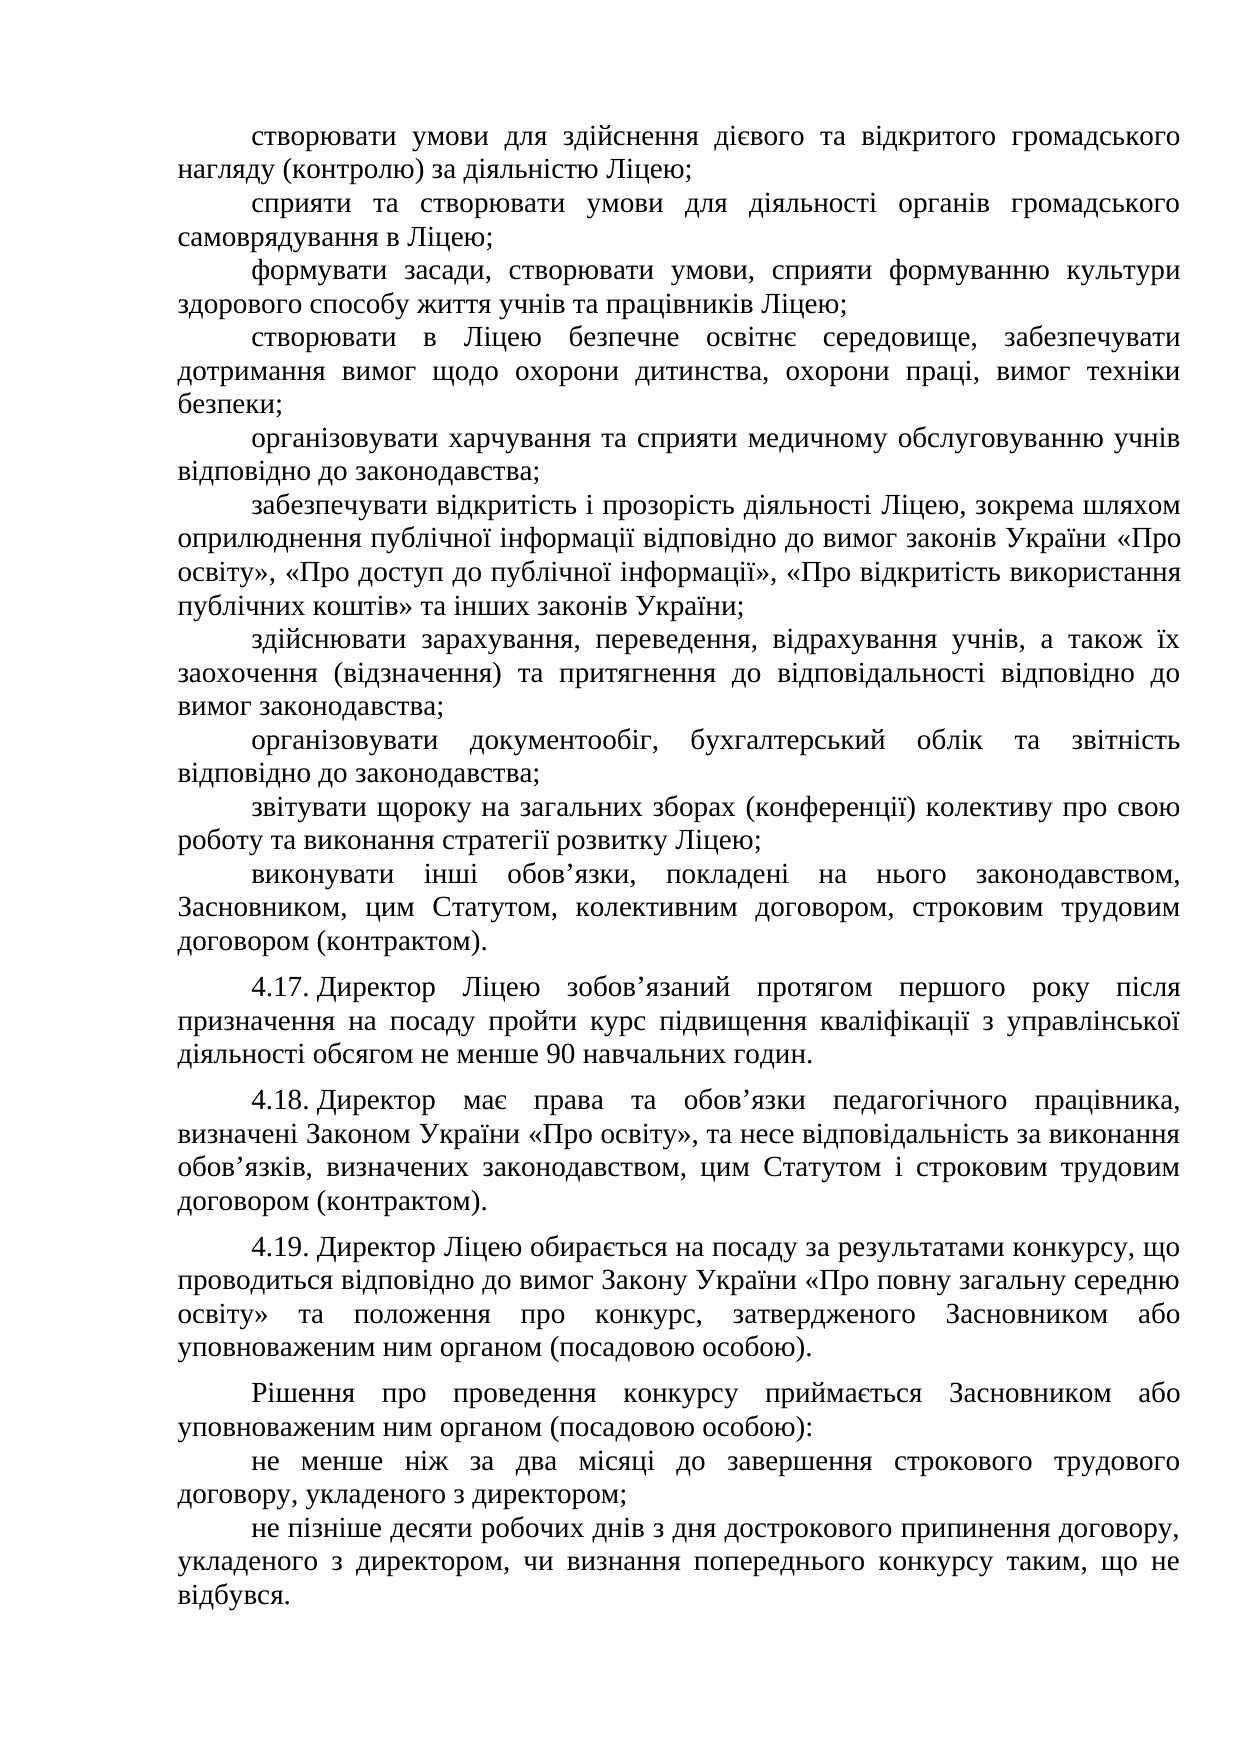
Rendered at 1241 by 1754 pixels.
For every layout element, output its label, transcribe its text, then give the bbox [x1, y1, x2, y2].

text здійснювати зарахування, переведення, відрахування учнів, а також їх заохочення (відзначення) та притягнення до відповідальності відповідно до вимог законодавства; [177, 621, 1181, 722]
text організовувати харчування та сприяти медичному обслуговуванню учнів відповідно до законодавства; [177, 420, 1181, 487]
text сприяти та створювати умови для діяльності органів громадського самоврядування в Ліцею; [177, 185, 1181, 252]
text звітувати щороку на загальних зборах (конференції) колективу про свою роботу та виконання стратегії розвитку Ліцею; [177, 789, 1181, 856]
text не пізніше десяти робочих днів з дня дострокового припинення договору, укладеного з директором, чи визнання попереднього конкурсу таким, що не відбувся. [177, 1510, 1181, 1610]
text Рішення про проведення конкурсу приймається Засновником або уповноваженим ним органом (посадовою особою): [177, 1376, 1181, 1443]
text не менше ніж за два місяці до завершення строкового трудового договору, укладеного з директором; [177, 1443, 1181, 1510]
text формувати засади, створювати умови, сприяти формуванню культури здорового способу життя учнів та працівників Ліцею; [177, 252, 1181, 319]
text 4.17. Директор Ліцею зобов’язаний протягом першого року після призначення на посаду пройти курс підвищення кваліфікації з управлінської діяльності обсягом не менше 90 навчальних годин. [177, 969, 1181, 1070]
text 4.18. Директор має права та обов’язки педагогічного працівника, визначені Законом України «Про освіту», та несе відповідальність за виконання обов’язків, визначених законодавством, цим Статутом і строковим трудовим договором (контрактом). [177, 1082, 1181, 1216]
text організовувати документообіг, бухгалтерський облік та звітність відповідно до законодавства; [177, 722, 1181, 789]
text створювати в Ліцею безпечне освітнє середовище, забезпечувати дотримання вимог щодо охорони дитинства, охорони праці, вимог техніки безпеки; [177, 319, 1181, 420]
text 4.19. Директор Ліцею обирається на посаду за результатами конкурсу, що проводиться відповідно до вимог Закону України «Про повну загальну середню освіту» та положення про конкурс, затвердженого Засновником або уповноваженим ним органом (посадовою особою). [177, 1229, 1181, 1363]
text забезпечувати відкритість і прозорість діяльності Ліцею, зокрема шляхом оприлюднення публічної інформації відповідно до вимог законів України «Про освіту», «Про доступ до публічної інформації», «Про відкритість використання публічних коштів» та інших законів України; [177, 487, 1181, 621]
text виконувати інші обов’язки, покладені на нього законодавством, Засновником, цим Статутом, колективним договором, строковим трудовим договором (контрактом). [177, 856, 1181, 957]
text створювати умови для здійснення дієвого та відкритого громадського нагляду (контролю) за діяльністю Ліцею; [177, 118, 1181, 185]
